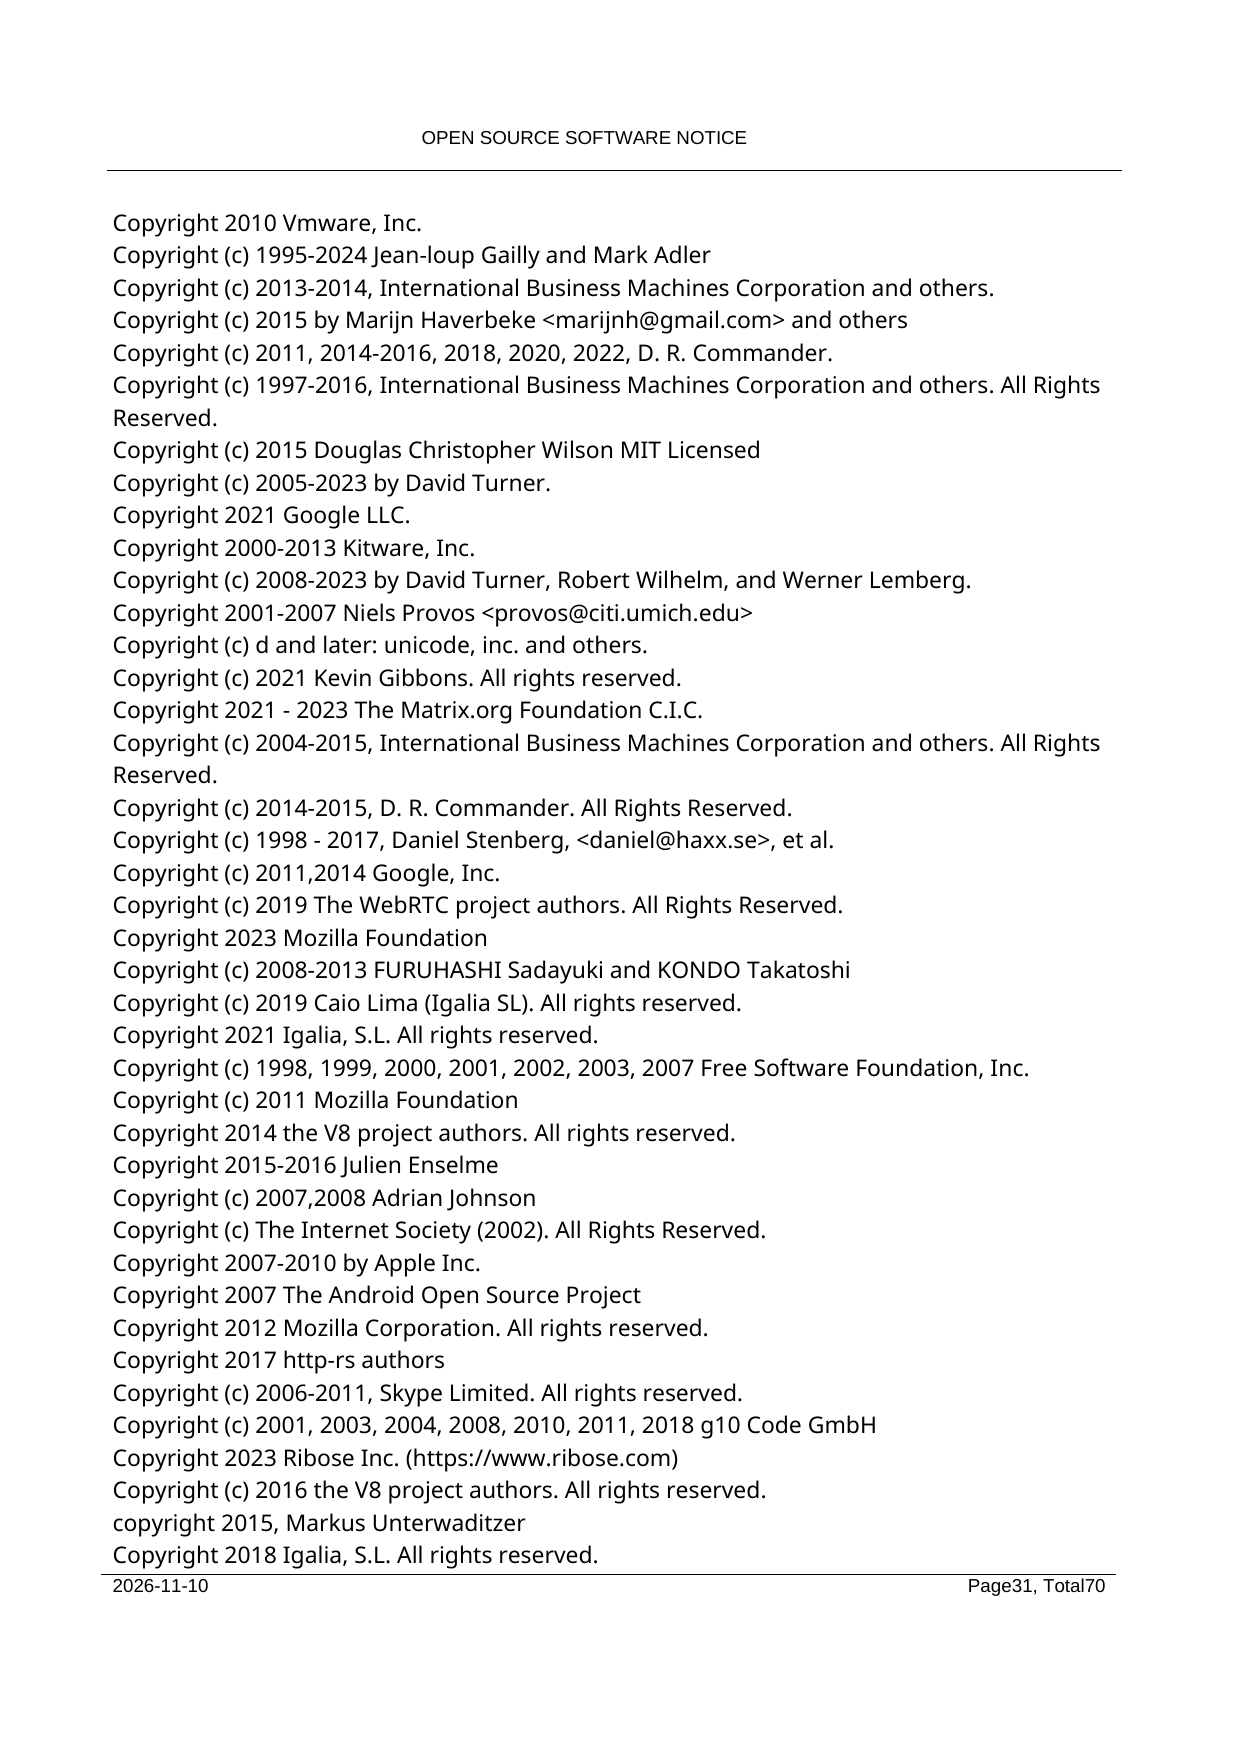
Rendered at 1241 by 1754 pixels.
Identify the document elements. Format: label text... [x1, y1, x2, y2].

text Copyright 2021 Igalia, S.L. All rights reserved. [112, 1019, 1128, 1051]
text Copyright 2021 Google LLC. [112, 499, 1128, 531]
text Copyright (c) 2004-2015, International Business Machines Corporation and others. All Rights Reserved. [112, 726, 1128, 791]
text Copyright 2018 Igalia, S.L. All rights reserved. [112, 1539, 1128, 1571]
text Copyright (c) 2008-2013 FURUHASHI Sadayuki and KONDO Takatoshi [112, 954, 1128, 986]
text Copyright (c) 2011,2014 Google, Inc. [112, 856, 1128, 889]
text Copyright (c) 2021 Kevin Gibbons. All rights reserved. [112, 661, 1128, 694]
text Copyright (c) 2019 Caio Lima (Igalia SL). All rights reserved. [112, 986, 1128, 1019]
text copyright 2015, Markus Unterwaditzer [112, 1506, 1128, 1539]
text Copyright (c) 2007,2008 Adrian Johnson [112, 1181, 1128, 1214]
text Copyright (c) 2015 Douglas Christopher Wilson MIT Licensed [112, 434, 1128, 466]
text Copyright (c) 2013-2014, International Business Machines Corporation and others. [112, 271, 1128, 304]
text Copyright (c) 2014-2015, D. R. Commander. All Rights Reserved. [112, 791, 1128, 824]
text Copyright (c) 1995-2024 Jean-loup Gailly and Mark Adler [112, 239, 1128, 271]
text Copyright (c) 2005-2023 by David Turner. [112, 466, 1128, 499]
text Copyright (c) 1998, 1999, 2000, 2001, 2002, 2003, 2007 Free Software Foundation, Inc. [112, 1051, 1128, 1084]
text Copyright 2012 Mozilla Corporation. All rights reserved. [112, 1311, 1128, 1344]
text Copyright 2015-2016 Julien Enselme [112, 1149, 1128, 1181]
text Copyright 2023 Mozilla Foundation [112, 921, 1128, 954]
text Copyright (c) 2001, 2003, 2004, 2008, 2010, 2011, 2018 g10 Code GmbH [112, 1409, 1128, 1441]
text Copyright (c) The Internet Society (2002). All Rights Reserved. [112, 1214, 1128, 1246]
text Copyright (c) 2008-2023 by David Turner, Robert Wilhelm, and Werner Lemberg. [112, 564, 1128, 596]
text Copyright 2010 Vmware, Inc. [112, 206, 1128, 239]
text Copyright (c) d and later: unicode, inc. and others. [112, 629, 1128, 661]
text Copyright 2001-2007 Niels Provos <provos@citi.umich.edu> [112, 596, 1128, 629]
text Copyright 2021 - 2023 The Matrix.org Foundation C.I.C. [112, 694, 1128, 726]
text Copyright (c) 2011 Mozilla Foundation [112, 1084, 1128, 1116]
text Copyright 2007-2010 by Apple Inc. [112, 1246, 1128, 1279]
text Copyright (c) 1998 - 2017, Daniel Stenberg, <daniel@haxx.se>, et al. [112, 824, 1128, 856]
text Copyright 2023 Ribose Inc. (https://www.ribose.com) [112, 1441, 1128, 1474]
text Copyright 2014 the V8 project authors. All rights reserved. [112, 1116, 1128, 1149]
text Copyright (c) 2019 The WebRTC project authors. All Rights Reserved. [112, 889, 1128, 921]
text Copyright 2000-2013 Kitware, Inc. [112, 531, 1128, 564]
text Copyright (c) 2015 by Marijn Haverbeke <marijnh@gmail.com> and others [112, 304, 1128, 336]
text Copyright (c) 2006-2011, Skype Limited. All rights reserved. [112, 1376, 1128, 1409]
text Copyright 2017 http-rs authors [112, 1344, 1128, 1376]
text Copyright (c) 2011, 2014-2016, 2018, 2020, 2022, D. R. Commander. [112, 336, 1128, 369]
text Copyright (c) 1997-2016, International Business Machines Corporation and others. All Rights Reserved. [112, 369, 1128, 434]
text Copyright (c) 2016 the V8 project authors. All rights reserved. [112, 1474, 1128, 1506]
text Copyright 2007 The Android Open Source Project [112, 1279, 1128, 1311]
